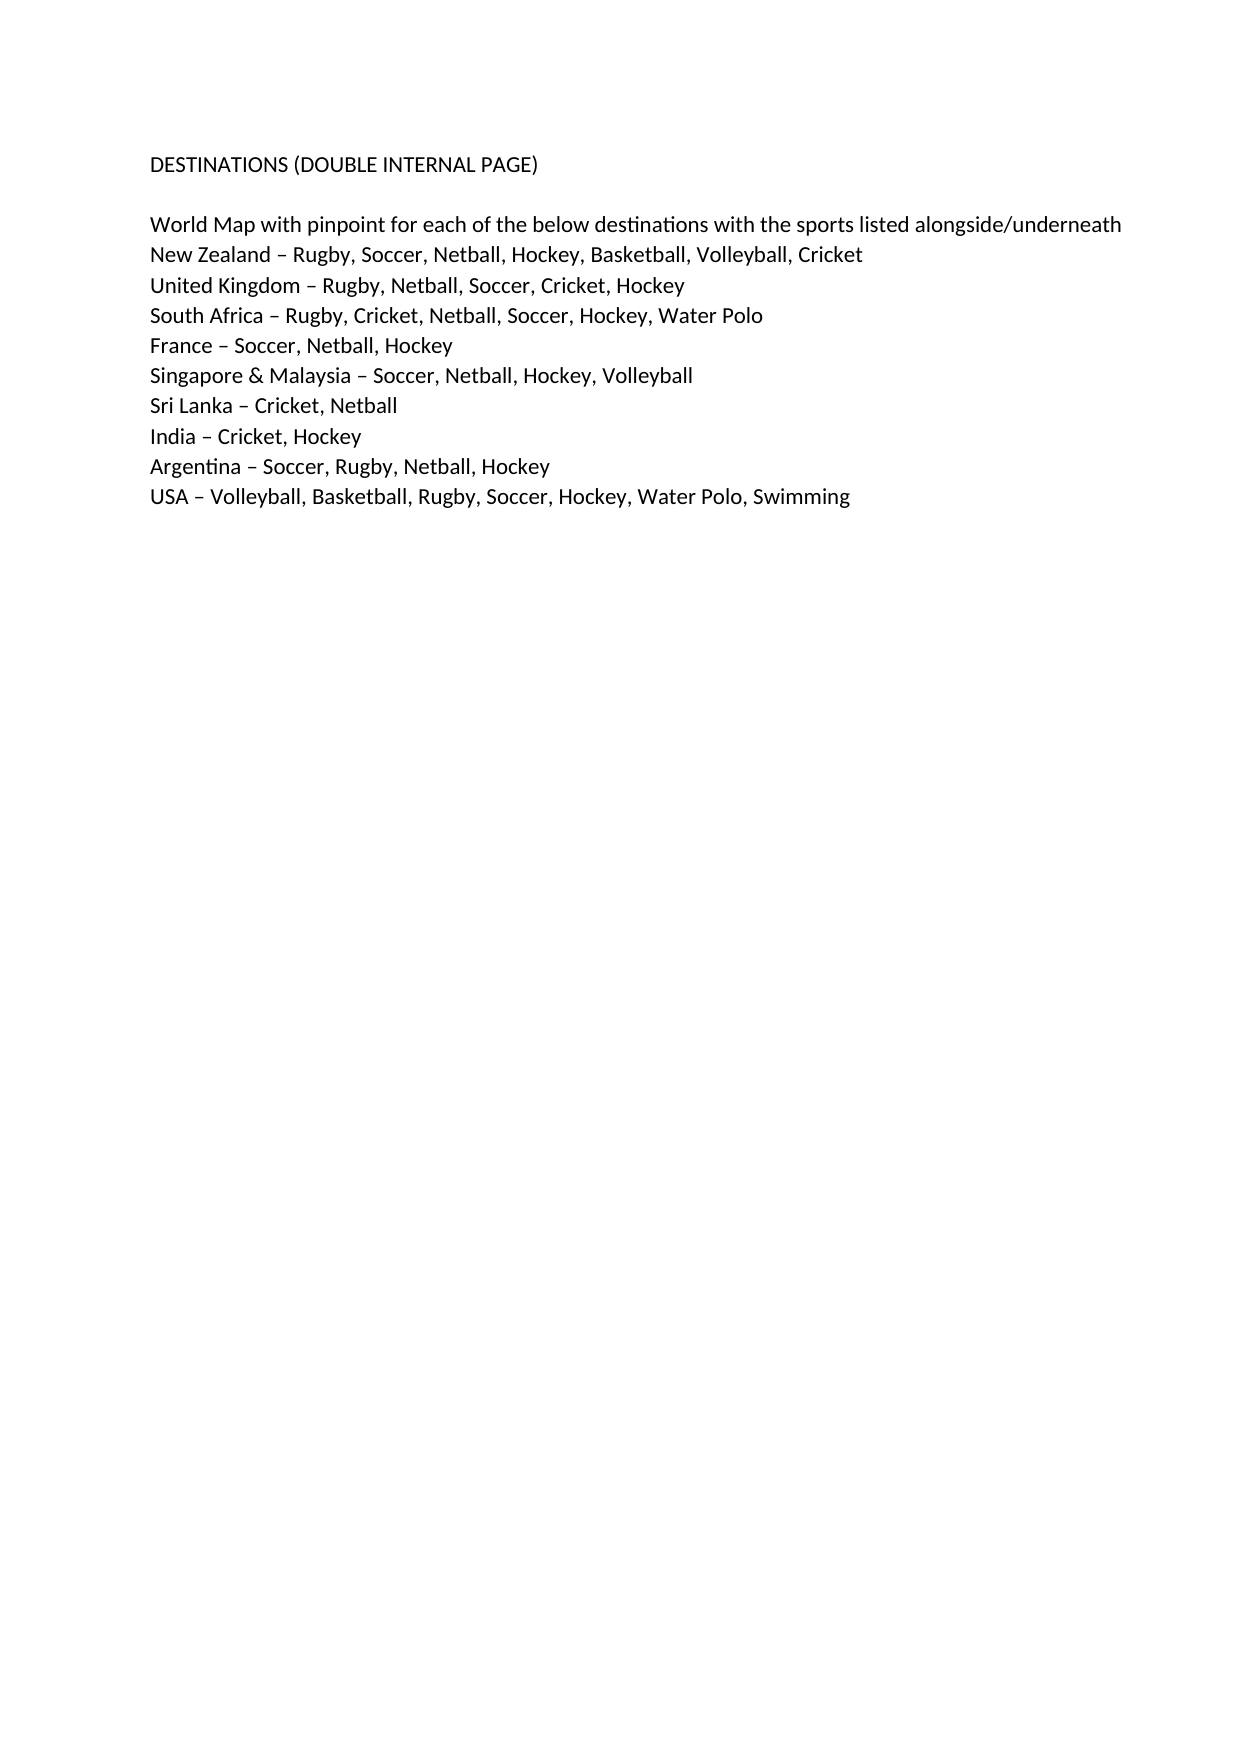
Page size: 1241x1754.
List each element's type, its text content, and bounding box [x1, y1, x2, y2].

text New Zealand – Rugby, Soccer, Netball, Hockey, Basketball, Volleyball, Cricket [150, 241, 1152, 269]
text United Kingdom – Rugby, Netball, Soccer, Cricket, Hockey [150, 271, 1152, 299]
text USA – Volleyball, Basketball, Rugby, Soccer, Hockey, Water Polo, Swimming [150, 482, 1152, 510]
text France – Soccer, Netball, Hockey [150, 331, 1152, 359]
text World Map with pinpoint for each of the below destinations with the sports listed alongside/underneath [150, 210, 1152, 238]
text South Africa – Rugby, Cricket, Netball, Soccer, Hockey, Water Polo [150, 301, 1152, 329]
text Argentina – Soccer, Rugby, Netball, Hockey [150, 452, 1152, 480]
text Singapore & Malaysia – Soccer, Netball, Hockey, Volleyball [150, 361, 1152, 389]
text DESTINATIONS (DOUBLE INTERNAL PAGE) [150, 150, 1152, 178]
text India – Cricket, Hockey [150, 422, 1152, 450]
text Sri Lanka – Cricket, Netball [150, 392, 1152, 420]
